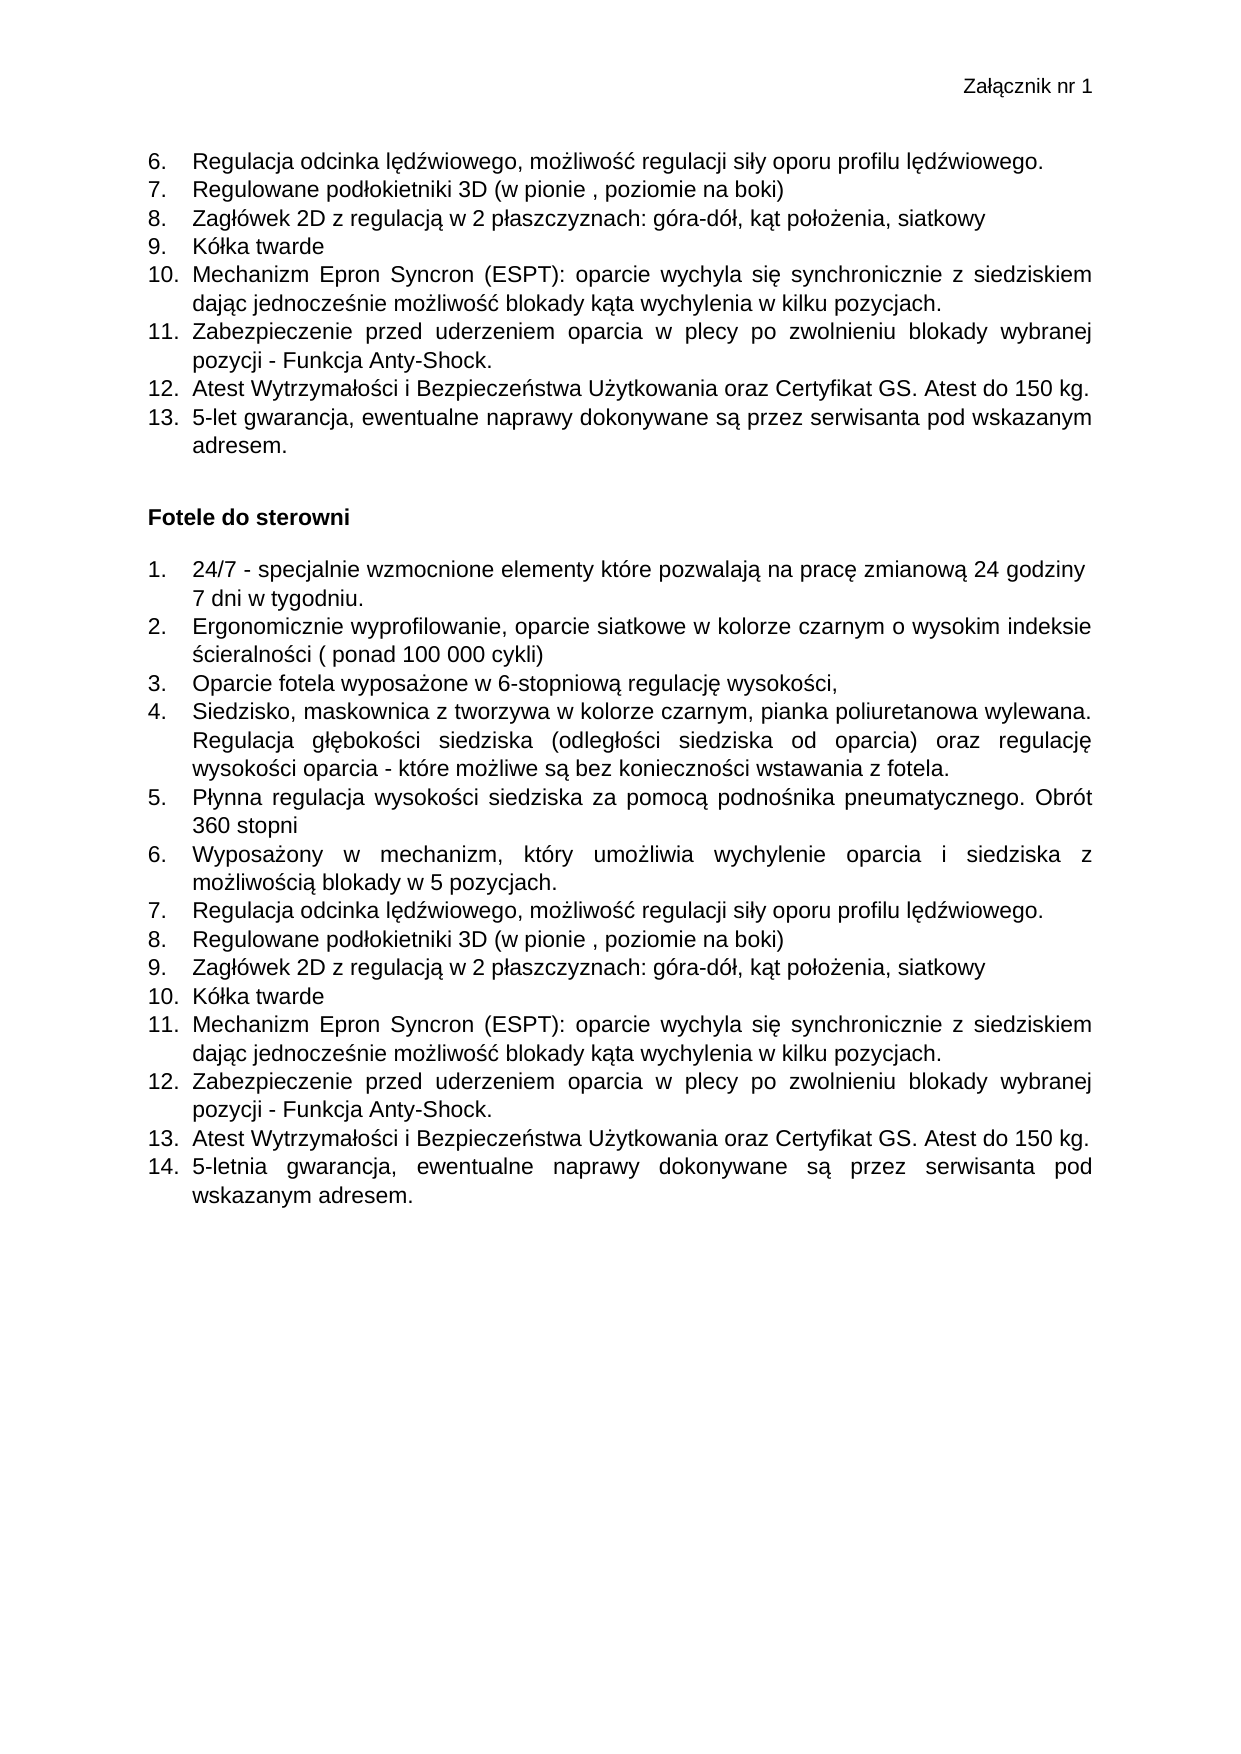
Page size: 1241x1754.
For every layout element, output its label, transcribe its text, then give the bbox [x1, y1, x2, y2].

list Mechanizm Epron Syncron (ESPT): oparcie wychyla się synchronicznie z siedziskiem dając jednocześnie możliwość blokady kąta wychylenia w kilku pozycjach. [148, 1011, 1093, 1066]
list Siedzisko, maskownica z tworzywa w kolorze czarnym, pianka poliuretanowa wylewana. Regulacja głębokości siedziska (odległości siedziska od oparcia) oraz regulację wysokości oparcia - które możliwe są bez konieczności wstawania z fotela. [148, 698, 1093, 782]
list Wyposażony w mechanizm, który umożliwia wychylenie oparcia i siedziska z możliwością blokady w 5 pozycjach. [148, 841, 1093, 895]
list Kółka twarde [148, 233, 1093, 259]
list 24/7 - specjalnie wzmocnione elementy które pozwalają na pracę zmianową 24 godziny 7 dni w tygodniu. [148, 556, 1093, 611]
list Atest Wytrzymałości i Bezpieczeństwa Użytkowania oraz Certyfikat GS. Atest do 150 kg. [148, 375, 1093, 401]
list 5-let gwarancja, ewentualne naprawy dokonywane są przez serwisanta pod wskazanym adresem. [148, 403, 1093, 458]
list Mechanizm Epron Syncron (ESPT): oparcie wychyla się synchronicznie z siedziskiem dając jednocześnie możliwość blokady kąta wychylenia w kilku pozycjach. [148, 261, 1093, 316]
list Regulacja odcinka lędźwiowego, możliwość regulacji siły oporu profilu lędźwiowego. [148, 148, 1093, 174]
list Zabezpieczenie przed uderzeniem oparcia w plecy po zwolnieniu blokady wybranej pozycji - Funkcja Anty-Shock. [148, 318, 1093, 373]
list Zabezpieczenie przed uderzeniem oparcia w plecy po zwolnieniu blokady wybranej pozycji - Funkcja Anty-Shock. [148, 1068, 1093, 1123]
list Regulacja odcinka lędźwiowego, możliwość regulacji siły oporu profilu lędźwiowego. [148, 897, 1093, 924]
list 5-letnia gwarancja, ewentualne naprawy dokonywane są przez serwisanta pod wskazanym adresem. [148, 1153, 1093, 1208]
list Regulowane podłokietniki 3D (w pionie , poziomie na boki) [148, 176, 1093, 202]
list Zagłówek 2D z regulacją w 2 płaszczyznach: góra-dół, kąt położenia, siatkowy [148, 204, 1093, 231]
list Kółka twarde [148, 983, 1093, 1009]
text Fotele do sterowni [148, 503, 1093, 530]
list Płynna regulacja wysokości siedziska za pomocą podnośnika pneumatycznego. Obrót 360 stopni [148, 784, 1093, 838]
list Atest Wytrzymałości i Bezpieczeństwa Użytkowania oraz Certyfikat GS. Atest do 150 kg. [148, 1125, 1093, 1151]
list Regulowane podłokietniki 3D (w pionie , poziomie na boki) [148, 926, 1093, 952]
list Oparcie fotela wyposażone w 6-stopniową regulację wysokości, [148, 670, 1093, 696]
list Zagłówek 2D z regulacją w 2 płaszczyznach: góra-dół, kąt położenia, siatkowy [148, 954, 1093, 981]
list Ergonomicznie wyprofilowanie, oparcie siatkowe w kolorze czarnym o wysokim indeksie ścieralności ( ponad 100 000 cykli) [148, 613, 1093, 668]
